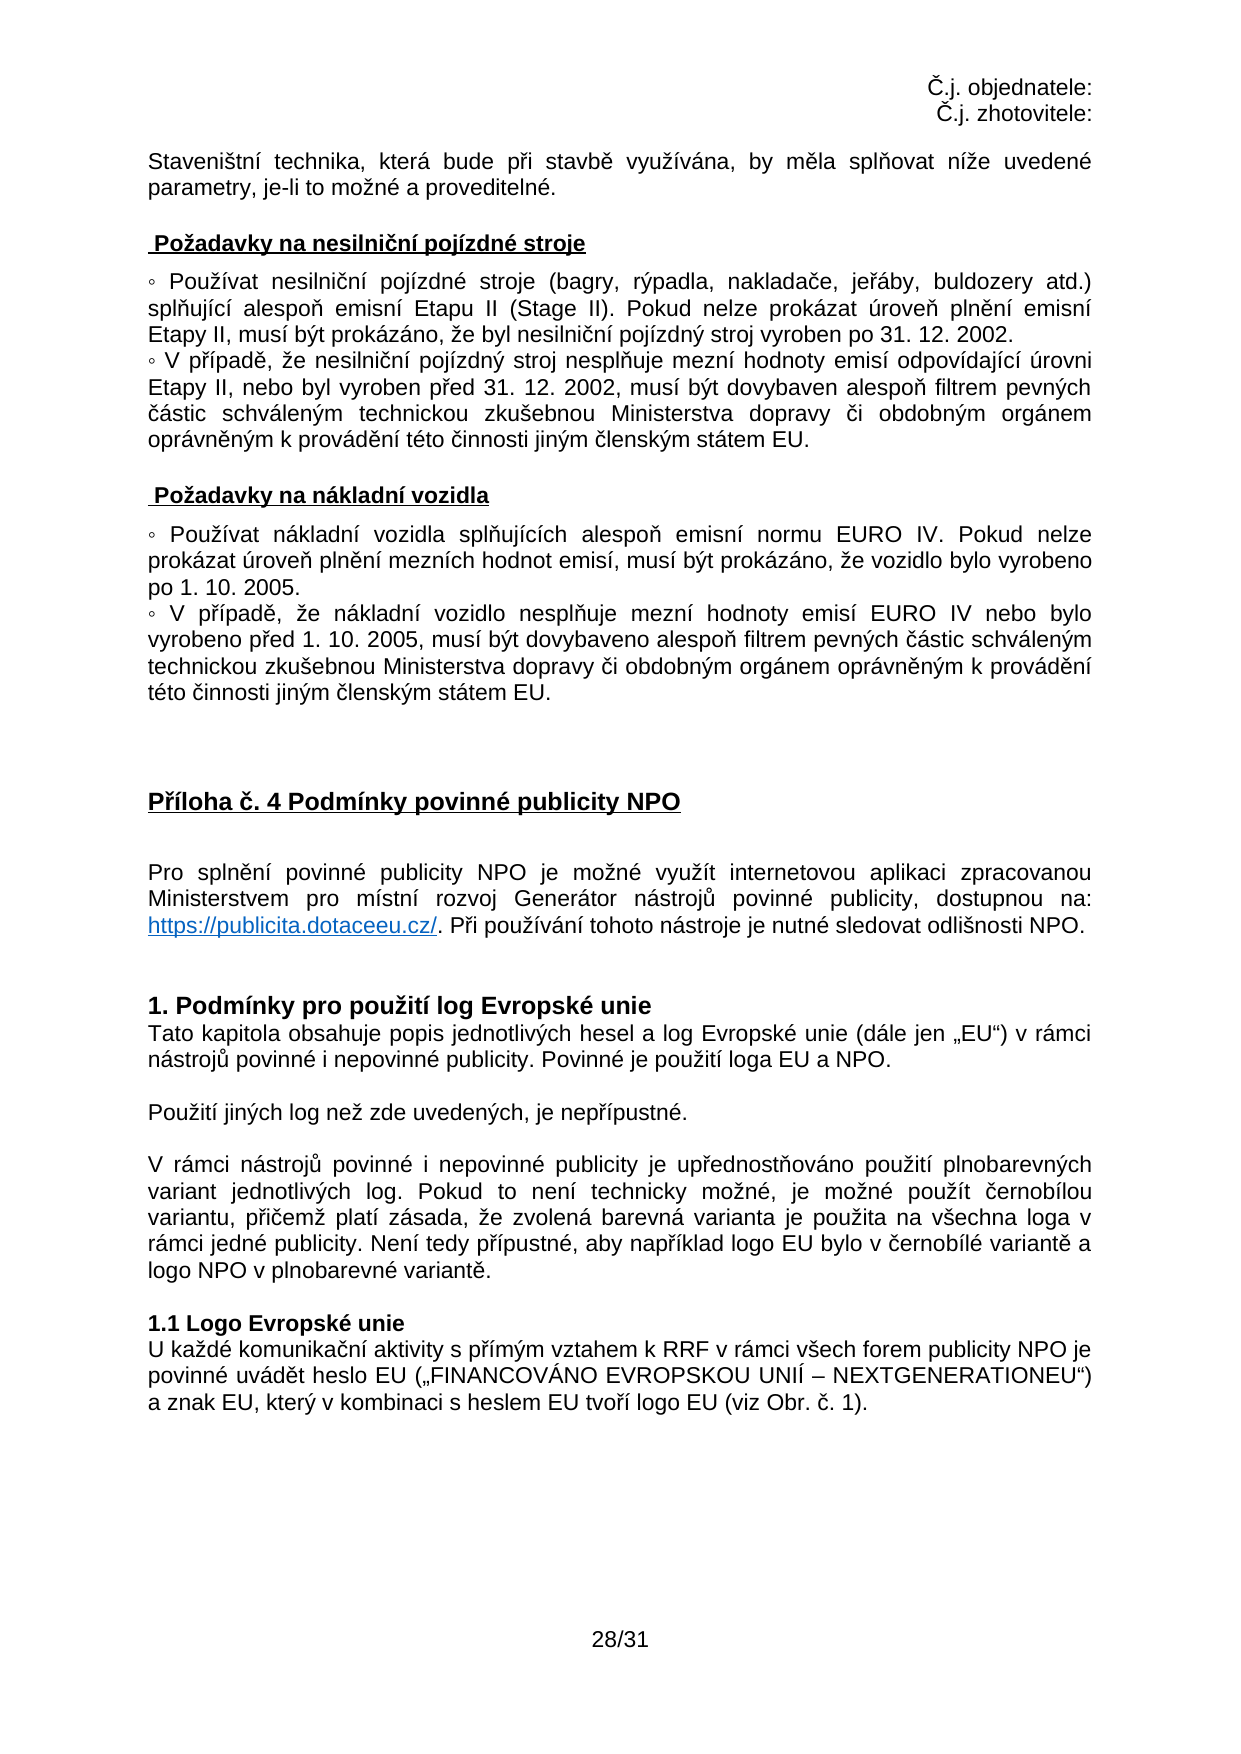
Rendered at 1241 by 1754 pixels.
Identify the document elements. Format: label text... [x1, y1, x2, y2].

text Požadavky na nákladní vozidla [148, 482, 1093, 508]
text Staveništní technika, která bude při stavbě využívána, by měla splňovat níže uvedené parametry, je-li to možné a proveditelné. [148, 148, 1093, 200]
text Tato kapitola obsahuje popis jednotlivých hesel a log Evropské unie (dále jen „EU“) v rámci nástrojů povinné i nepovinné publicity. Povinné je použití loga EU a NPO. [148, 1019, 1093, 1072]
text Použití jiných log než zde uvedených, je nepřípustné. [148, 1099, 1093, 1125]
text ◦ V případě, že nákladní vozidlo nesplňuje mezní hodnoty emisí EURO IV nebo bylo vyrobeno před 1. 10. 2005, musí být dovybaveno alespoň filtrem pevných částic schváleným technickou zkušebnou Ministerstva dopravy či obdobným orgánem oprávněným k provádění této činnosti jiným členským státem EU. [148, 600, 1093, 705]
text ◦ V případě, že nesilniční pojízdný stroj nesplňuje mezní hodnoty emisí odpovídající úrovni Etapy II, nebo byl vyroben před 31. 12. 2002, musí být dovybaven alespoň filtrem pevných částic schváleným technickou zkušebnou Ministerstva dopravy či obdobným orgánem oprávněným k provádění této činnosti jiným členským státem EU. [148, 347, 1093, 453]
text V rámci nástrojů povinné i nepovinné publicity je upřednostňováno použití plnobarevných variant jednotlivých log. Pokud to není technicky možné, je možné použít černobílou variantu, přičemž platí zásada, že zvolená barevná varianta je použita na všechna loga v rámci jedné publicity. Není tedy přípustné, aby například logo EU bylo v černobílé variantě a logo NPO v plnobarevné variantě. [148, 1151, 1093, 1283]
text 1. Podmínky pro použití log Evropské unie [148, 991, 1093, 1019]
text Pro splnění povinné publicity NPO je možné využít internetovou aplikaci zpracovanou Ministerstvem pro místní rozvoj Generátor nástrojů povinné publicity, dostupnou na: https://publicita.dotaceeu.cz/. Při používání tohoto nástroje je nutné sledovat odlišnosti NPO. [148, 859, 1093, 938]
text ◦ Používat nákladní vozidla splňujících alespoň emisní normu EURO IV. Pokud nelze prokázat úroveň plnění mezních hodnot emisí, musí být prokázáno, že vozidlo bylo vyrobeno po 1. 10. 2005. [148, 521, 1093, 600]
text Příloha č. 4 Podmínky povinné publicity NPO [148, 787, 1093, 816]
text U každé komunikační aktivity s přímým vztahem k RRF v rámci všech forem publicity NPO je povinné uvádět heslo EU („FINANCOVÁNO EVROPSKOU UNIÍ – NEXTGENERATIONEU“) a znak EU, který v kombinaci s heslem EU tvoří logo EU (viz Obr. č. 1). [148, 1336, 1093, 1415]
text 1.1 Logo Evropské unie [148, 1309, 1093, 1336]
text ◦ Používat nesilniční pojízdné stroje (bagry, rýpadla, nakladače, jeřáby, buldozery atd.) splňující alespoň emisní Etapu II (Stage II). Pokud nelze prokázat úroveň plnění emisní Etapy II, musí být prokázáno, že byl nesilniční pojízdný stroj vyroben po 31. 12. 2002. [148, 268, 1093, 347]
text Požadavky na nesilniční pojízdné stroje [148, 229, 1093, 256]
